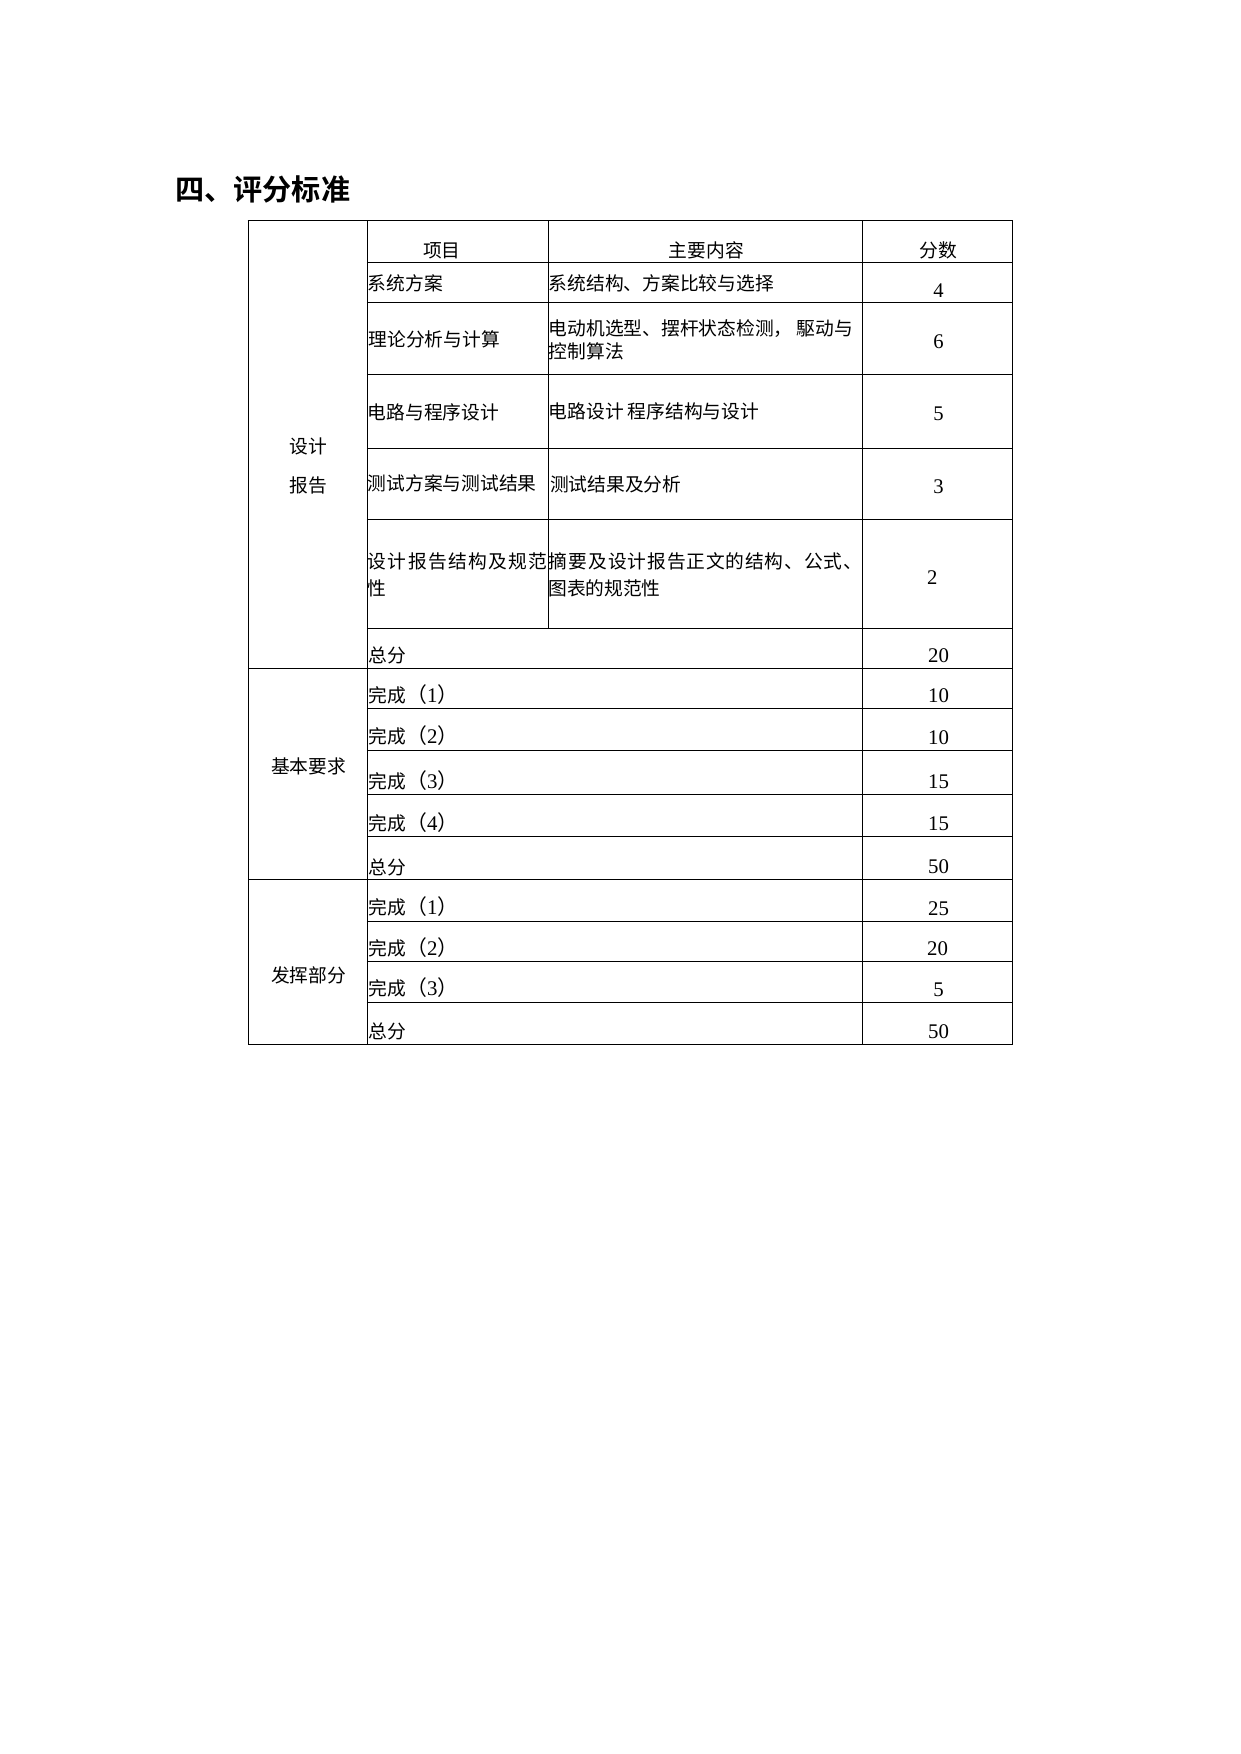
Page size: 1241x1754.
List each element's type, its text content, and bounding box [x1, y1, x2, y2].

table_cell 完成（2） [368, 922, 862, 961]
table_cell 总分 [368, 837, 862, 879]
table_cell 总分 [368, 1003, 862, 1043]
table_cell 完成（4） [368, 795, 862, 836]
table_cell 基本要求 [249, 669, 367, 879]
table_cell 6 [863, 303, 1012, 373]
table_cell 3 [863, 449, 1012, 519]
table_cell 4 [863, 263, 1012, 302]
table_header 分数 [863, 221, 1012, 262]
table_cell 发挥部分 [249, 880, 367, 1043]
table_cell 10 [863, 669, 1012, 708]
table_cell 5 [863, 375, 1012, 447]
table_cell 50 [863, 837, 1012, 879]
table_cell 10 [863, 709, 1012, 750]
table_cell 2 [863, 520, 1012, 627]
table_cell 电动机选型、摆杆状态检测， 駆动与 控制算法 [549, 303, 862, 373]
table_cell 电路与程序设计 [368, 375, 548, 447]
table_cell 完成（3） [368, 751, 862, 794]
table_cell 理论分析与计算 [368, 303, 548, 373]
table_cell 完成（3） [368, 962, 862, 1002]
table_cell 20 [863, 922, 1012, 961]
table_cell 系统方案 [368, 263, 548, 302]
table_cell 15 [863, 751, 1012, 794]
table_cell 总分 [368, 629, 862, 668]
table_cell 摘要及设计报告正文的结构、公式、图表的规范性 [549, 520, 862, 627]
table_header 设计报告 [249, 221, 367, 668]
table_cell 设计报告结构及规范性 [368, 520, 548, 627]
subtitle 四、评分标准 [175, 167, 1109, 209]
table_header 主要内容 [549, 221, 862, 262]
table_cell 50 [863, 1003, 1012, 1043]
table_cell 5 [863, 962, 1012, 1002]
table_cell 系统结构、方案比较与选择 [549, 263, 862, 302]
table_cell 测试结果及分析 [549, 449, 862, 519]
table_cell 电路设计 程序结构与设计 [549, 375, 862, 447]
table_cell 完成（2） [368, 709, 862, 750]
table_cell 25 [863, 880, 1012, 921]
table_header 项目 [368, 221, 548, 262]
table_cell 完成（1） [368, 669, 862, 708]
table_cell 20 [863, 629, 1012, 668]
table_cell 15 [863, 795, 1012, 836]
table_cell 测试方案与测试结果 [368, 449, 548, 519]
table_cell 完成（1） [368, 880, 862, 921]
